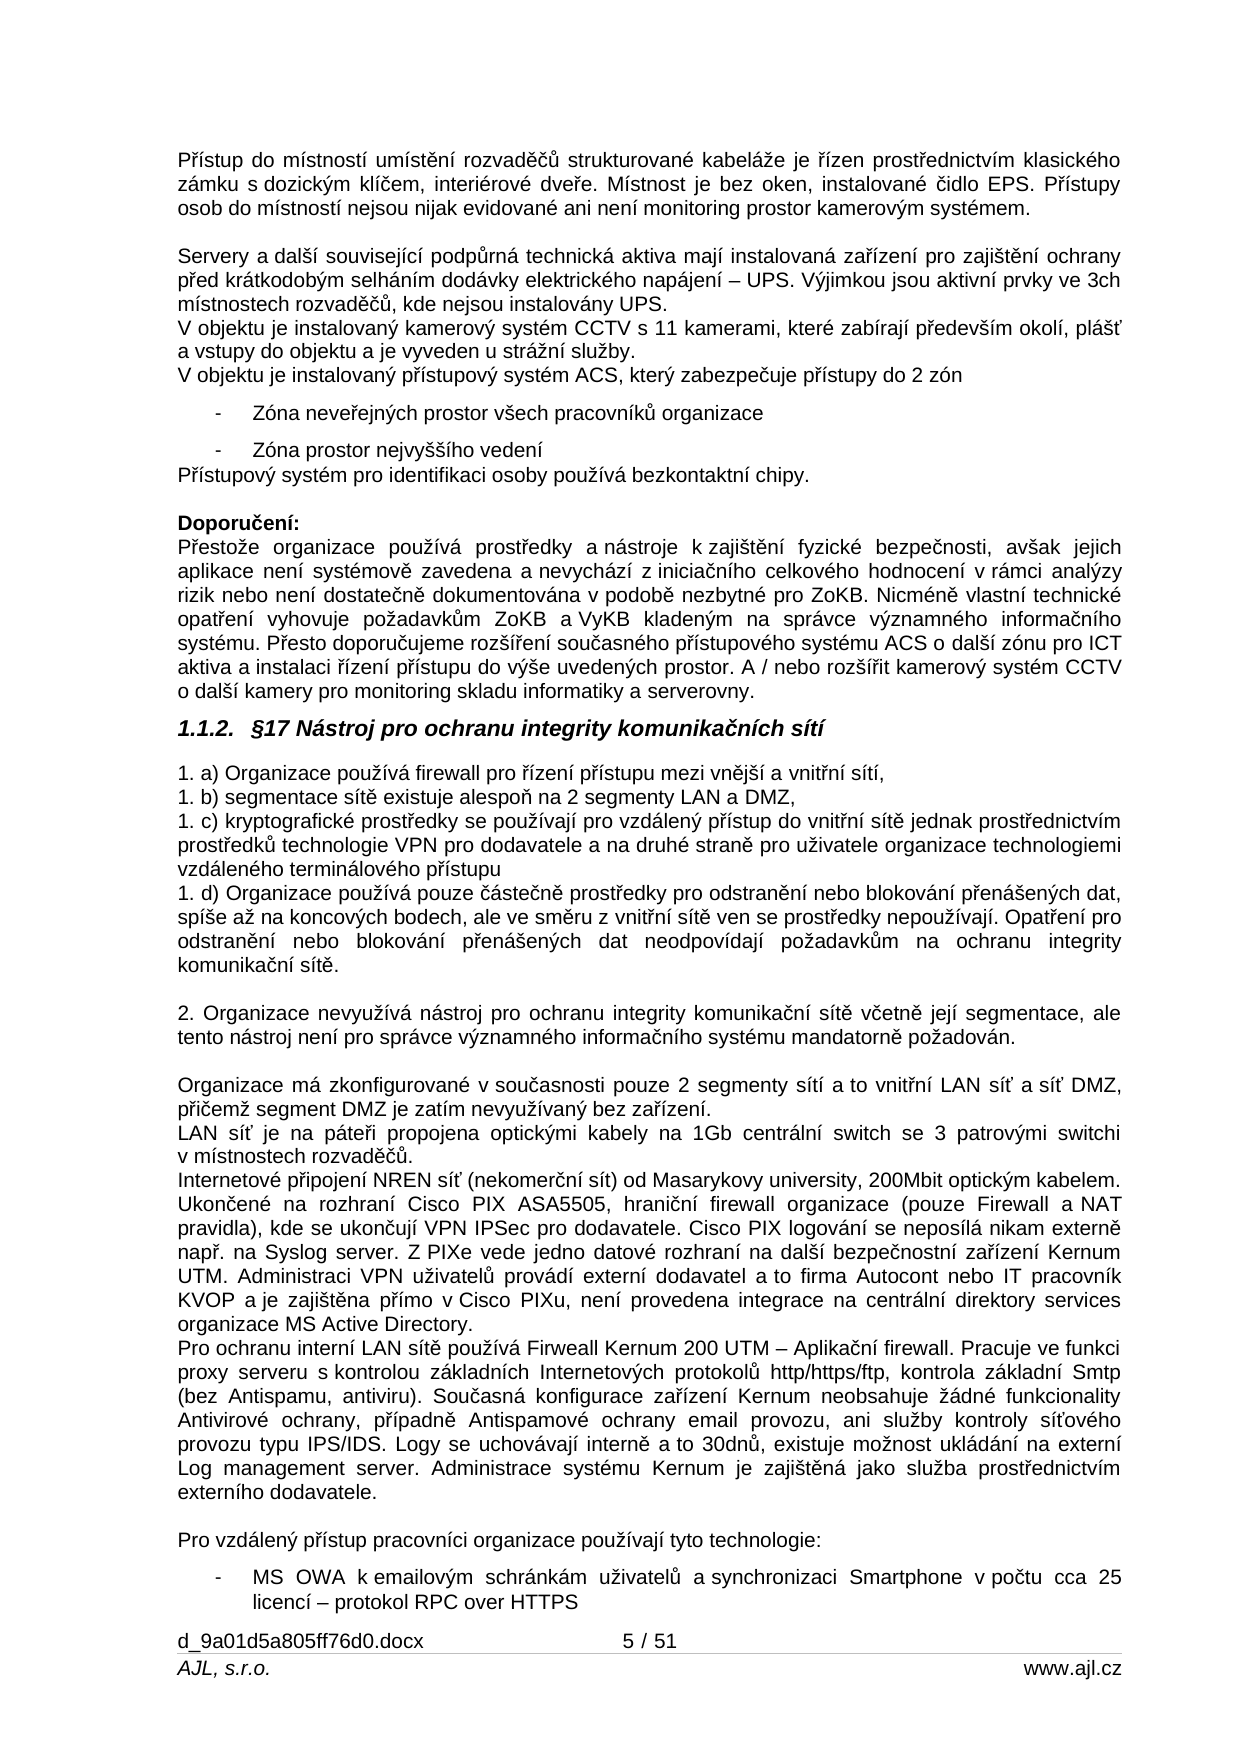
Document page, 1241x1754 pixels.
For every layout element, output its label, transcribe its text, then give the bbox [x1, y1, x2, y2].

text Organizace má zkonfigurované v současnosti pouze 2 segmenty sítí a to vnitřní LAN síť a síť DMZ, přičemž segment DMZ je zatím nevyužívaný bez zařízení. [177, 1072, 1122, 1120]
text LAN síť je na páteři propojena optickými kabely na 1Gb centrální switch se 3 patrovými switchi v místnostech rozvaděčů. [177, 1120, 1122, 1168]
text Internetové připojení NREN síť (nekomerční sít) od Masarykovy university, 200Mbit optickým kabelem. Ukončené na rozhraní Cisco PIX ASA5505, hraniční firewall organizace (pouze Firewall a NAT pravidla), kde se ukončují VPN IPSec pro dodavatele. Cisco PIX logování se neposílá nikam externě např. na Syslog server. Z PIXe vede jedno datové rozhraní na další bezpečnostní zařízení Kernum UTM. Administraci VPN uživatelů provádí externí dodavatel a to firma Autocont nebo IT pracovník KVOP a je zajištěna přímo v Cisco PIXu, není provedena integrace na centrální direktory services organizace MS Active Directory. [177, 1168, 1122, 1336]
text V objektu je instalovaný kamerový systém CCTV s 11 kamerami, které zabírají především okolí, plášť a vstupy do objektu a je vyveden u strážní služby. [177, 315, 1122, 363]
text V objektu je instalovaný přístupový systém ACS, který zabezpečuje přístupy do 2 zón [177, 363, 1122, 387]
text 1. d) Organizace používá pouze částečně prostředky pro odstranění nebo blokování přenášených dat, spíše až na koncových bodech, ale ve směru z vnitřní sítě ven se prostředky nepoužívají. Opatření pro odstranění nebo blokování přenášených dat neodpovídají požadavkům na ochranu integrity komunikační sítě. [177, 881, 1122, 977]
text 1. c) kryptografické prostředky se používají pro vzdálený přístup do vnitřní sítě jednak prostřednictvím prostředků technologie VPN pro dodavatele a na druhé straně pro uživatele organizace technologiemi vzdáleného terminálového přístupu [177, 809, 1122, 881]
text Pro vzdálený přístup pracovníci organizace používají tyto technologie: [177, 1528, 1122, 1552]
text 1. b) segmentace sítě existuje alespoň na 2 segmenty LAN a DMZ, [177, 785, 1122, 809]
text Přestože organizace používá prostředky a nástroje k zajištění fyzické bezpečnosti, avšak jejich aplikace není systémově zavedena a nevychází z iniciačního celkového hodnocení v rámci analýzy rizik nebo není dostatečně dokumentována v podobě nezbytné pro ZoKB. Nicméně vlastní technické opatření vyhovuje požadavkům ZoKB a VyKB kladeným na správce významného informačního systému. Přesto doporučujeme rozšíření současného přístupového systému ACS o další zónu pro ICT aktiva a instalaci řízení přístupu do výše uvedených prostor. A / nebo rozšířit kamerový systém CCTV o další kamery pro monitoring skladu informatiky a serverovny. [177, 535, 1122, 703]
list MS OWA k emailovým schránkám uživatelů a synchronizaci Smartphone v počtu cca 25 licencí – protokol RPC over HTTPS [215, 1564, 1122, 1613]
text Doporučení: [177, 511, 1122, 535]
list Zóna prostor nejvyššího vedení [215, 438, 1122, 463]
text Přístupový systém pro identifikaci osoby používá bezkontaktní chipy. [177, 463, 1122, 487]
text 1. a) Organizace používá firewall pro řízení přístupu mezi vnější a vnitřní sítí, [177, 761, 1122, 785]
subtitle §17 Nástroj pro ochranu integrity komunikačních sítí [177, 715, 1122, 742]
text Přístup do místností umístění rozvaděčů strukturované kabeláže je řízen prostřednictvím klasického zámku s dozickým klíčem, interiérové dveře. Místnost je bez oken, instalované čidlo EPS. Přístupy osob do místností nejsou nijak evidované ani není monitoring prostor kamerovým systémem. [177, 148, 1122, 219]
text 2. Organizace nevyužívá nástroj pro ochranu integrity komunikační sítě včetně její segmentace, ale tento nástroj není pro správce významného informačního systému mandatorně požadován. [177, 1001, 1122, 1048]
list Zóna neveřejných prostor všech pracovníků organizace [215, 400, 1122, 425]
text Pro ochranu interní LAN sítě používá Firweall Kernum 200 UTM – Aplikační firewall. Pracuje ve funkci proxy serveru s kontrolou základních Internetových protokolů http/https/ftp, kontrola základní Smtp (bez Antispamu, antiviru). Současná konfigurace zařízení Kernum neobsahuje žádné funkcionality Antivirové ochrany, případně Antispamové ochrany email provozu, ani služby kontroly síťového provozu typu IPS/IDS. Logy se uchovávají interně a to 30dnů, existuje možnost ukládání na externí Log management server. Administrace systému Kernum je zajištěná jako služba prostřednictvím externího dodavatele. [177, 1336, 1122, 1504]
text Servery a další související podpůrná technická aktiva mají instalovaná zařízení pro zajištění ochrany před krátkodobým selháním dodávky elektrického napájení – UPS. Výjimkou jsou aktivní prvky ve 3ch místnostech rozvaděčů, kde nejsou instalovány UPS. [177, 243, 1122, 315]
